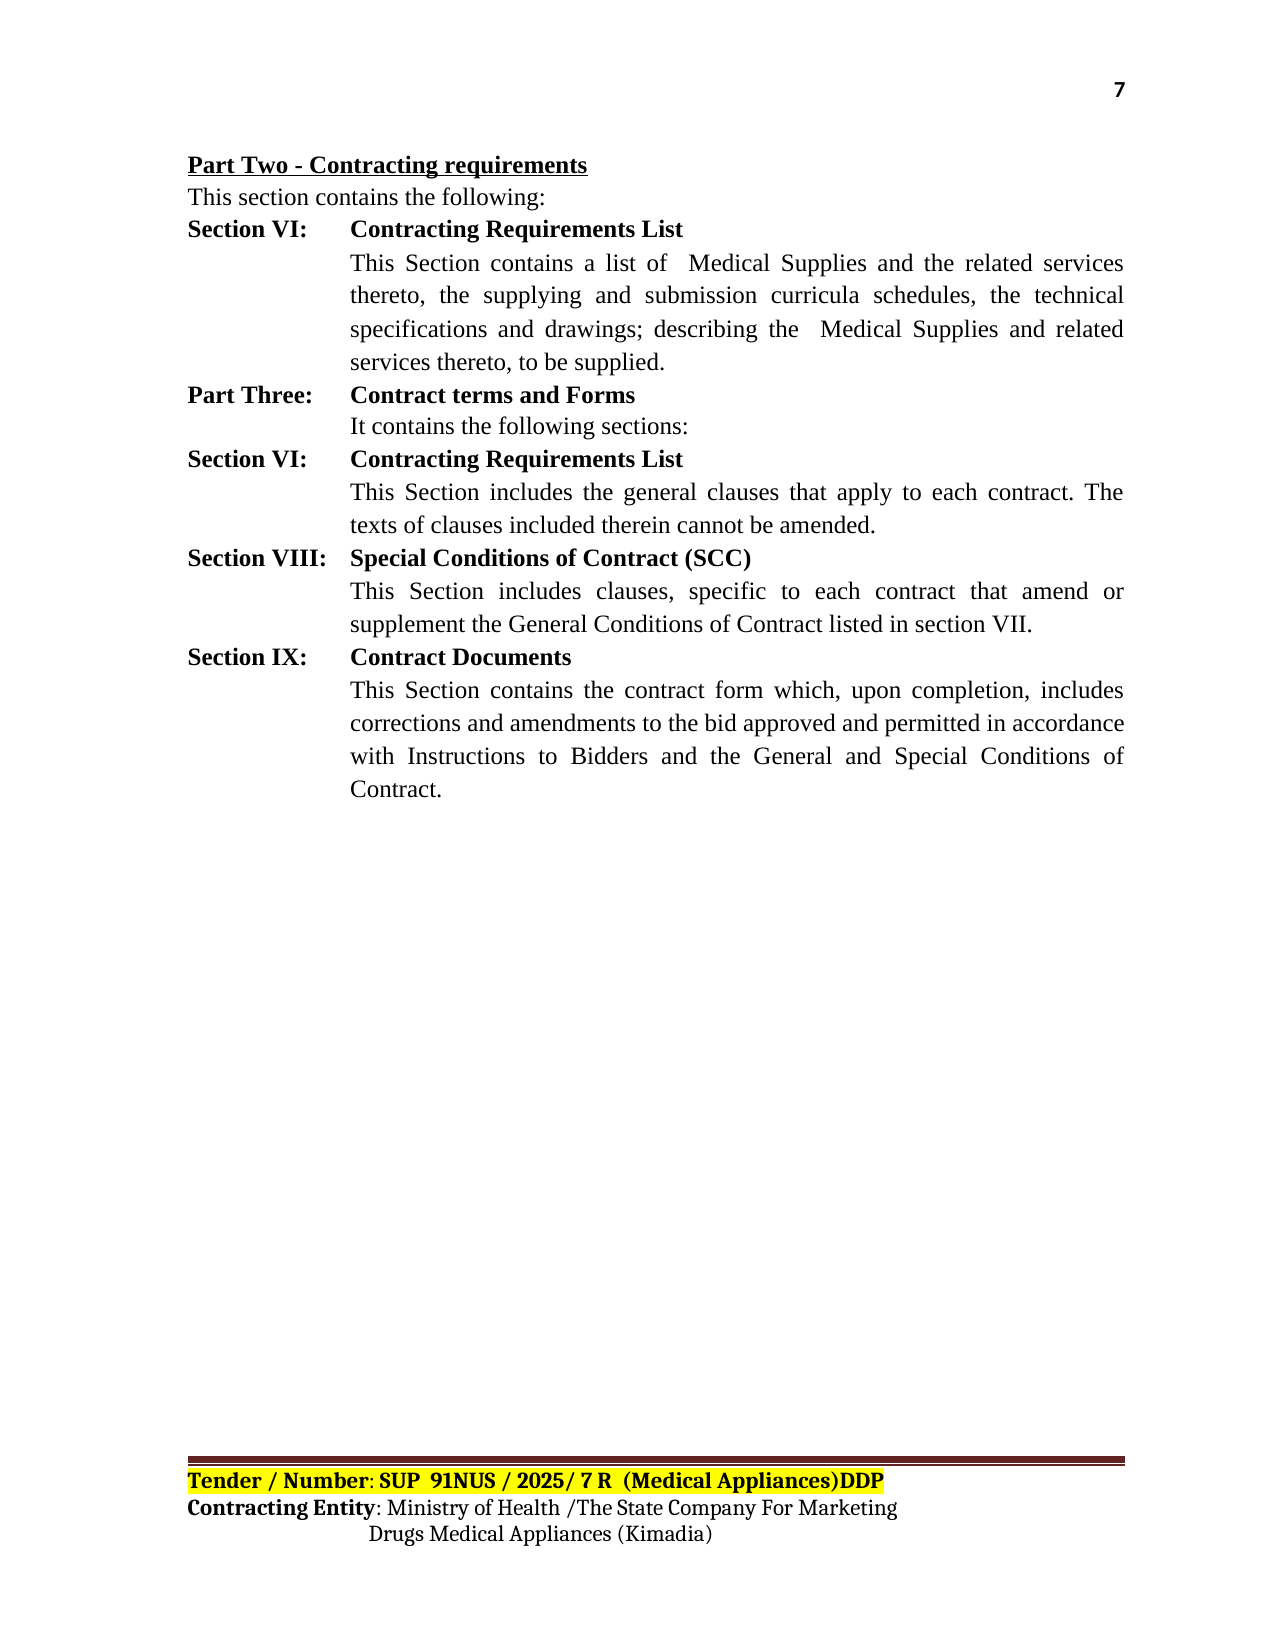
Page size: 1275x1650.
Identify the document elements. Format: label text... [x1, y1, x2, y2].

text This Section includes the general clauses that apply to each contract. The texts of clauses included therein cannot be amended. [350, 477, 1125, 539]
text Section VI: Contracting Requirements List [187, 444, 1125, 473]
text Section IX: Contract Documents [187, 642, 1125, 671]
text This Section includes clauses, specific to each contract that amend or supplement the General Conditions of Contract listed in section VII. [350, 576, 1125, 638]
text This Section contains a list of Medical Supplies and the related services thereto, the supplying and submission curricula schedules, the technical specifications and drawings; describing the Medical Supplies and related services thereto, to be supplied. [350, 248, 1125, 375]
text Section VI: Contracting Requirements List [187, 214, 1125, 243]
text This section contains the following: [187, 182, 1125, 210]
text Part Three: Contract terms and Forms [187, 380, 1125, 408]
text This Section contains the contract form which, upon completion, includes corrections and amendments to the bid approved and permitted in accordance with Instructions to Bidders and the General and Special Conditions of Contract. [350, 675, 1125, 803]
text It contains the following sections: [187, 411, 1125, 440]
text Part Two - Contracting requirements [187, 150, 1125, 179]
text Section VIII: Special Conditions of Contract (SCC) [187, 543, 1125, 572]
